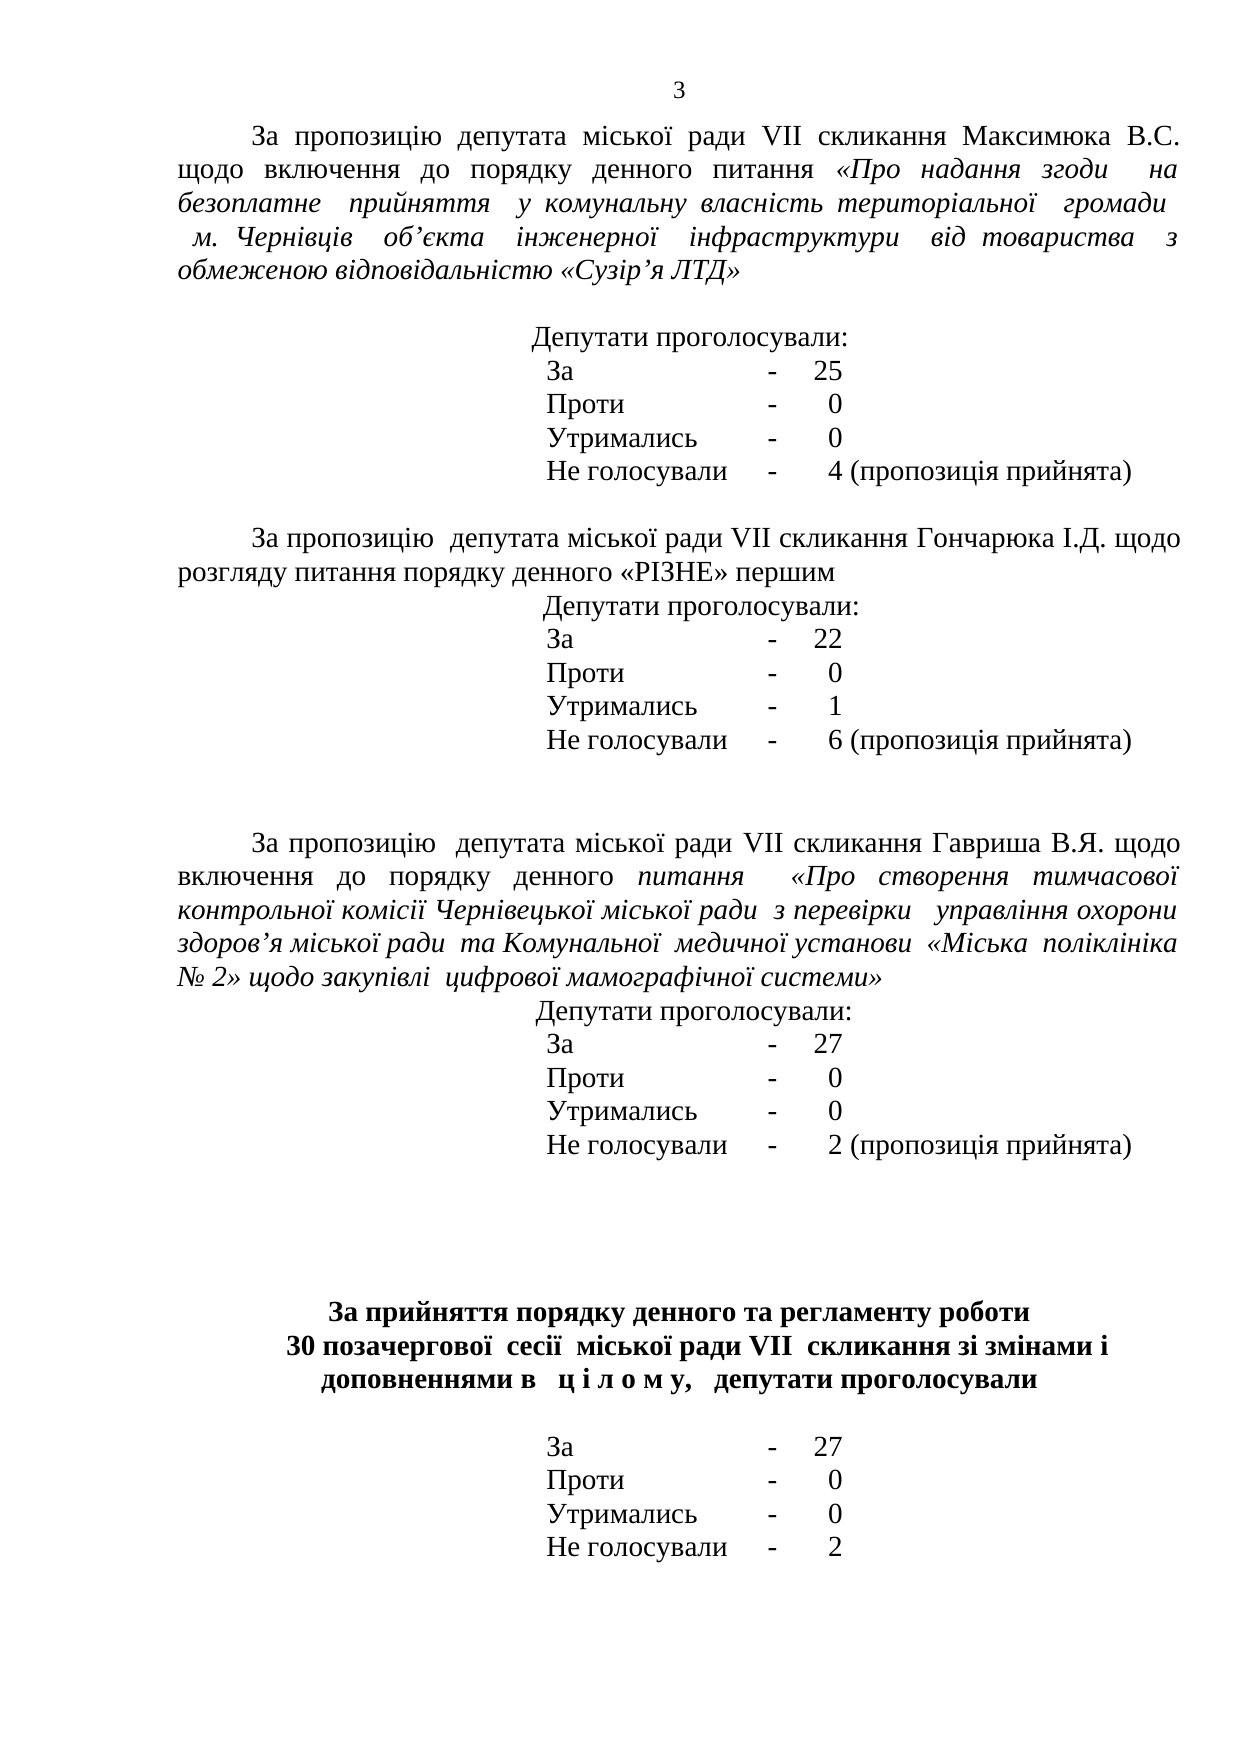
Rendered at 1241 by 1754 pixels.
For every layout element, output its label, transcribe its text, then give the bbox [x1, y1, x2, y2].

text Проти - 0 [472, 655, 1181, 688]
text Утримались - 0 [472, 1496, 1181, 1529]
text За пропозицію депутата міської ради VІІ скликання Гончарюка І.Д. щодо розгляду питання порядку денного «РІЗНЕ» першим [177, 521, 1181, 588]
text Не голосували - 2 [472, 1529, 1181, 1563]
text Утримались - 1 [472, 688, 1181, 722]
text За - 22 [472, 621, 1181, 655]
text Депутати проголосували: [177, 319, 1181, 353]
text Утримались - 0 [472, 420, 1181, 453]
text Утримались - 0 [472, 1093, 1181, 1127]
text Не голосували - 2 (пропозиція прийнята) [472, 1127, 1181, 1160]
text Депутати проголосували: [177, 588, 1181, 621]
text Проти - 0 [472, 386, 1181, 420]
text 30 позачергової сесії міської ради VІІ скликання зі змінами і доповненнями в ц і л о м у, депутати проголосували [177, 1328, 1181, 1395]
text За пропозицію депутата міської ради VІІ скликання Гавриша В.Я. щодо включення до порядку денного питання «Про створення тимчасової контрольної комісії Чернівецької міської ради з перевірки управління охорони здоров’я міської ради та Комунальної медичної установи «Міська поліклініка № 2» щодо закупівлі цифрової мамографічної системи» [177, 825, 1181, 993]
text За - 27 [472, 1026, 1181, 1060]
text За - 27 [472, 1429, 1181, 1462]
text За прийняття порядку денного та регламенту роботи [177, 1294, 1181, 1328]
text Депутати проголосували: [177, 993, 1181, 1026]
text Проти - 0 [472, 1462, 1181, 1496]
text Не голосували - 6 (пропозиція прийнята) [472, 722, 1181, 755]
text Не голосували - 4 (пропозиція прийнята) [472, 453, 1181, 487]
text За - 25 [472, 353, 1181, 386]
text За пропозицію депутата міської ради VІІ скликання Максимюка В.С. щодо включення до порядку денного питання «Про надання згоди на безоплатне прийняття у комунальну власність територіальної громади м. Чернівців об’єкта інженерної інфраструктури від товариства з обмеженою відповідальністю «Сузір’я ЛТД» [177, 118, 1181, 286]
text Проти - 0 [472, 1060, 1181, 1093]
